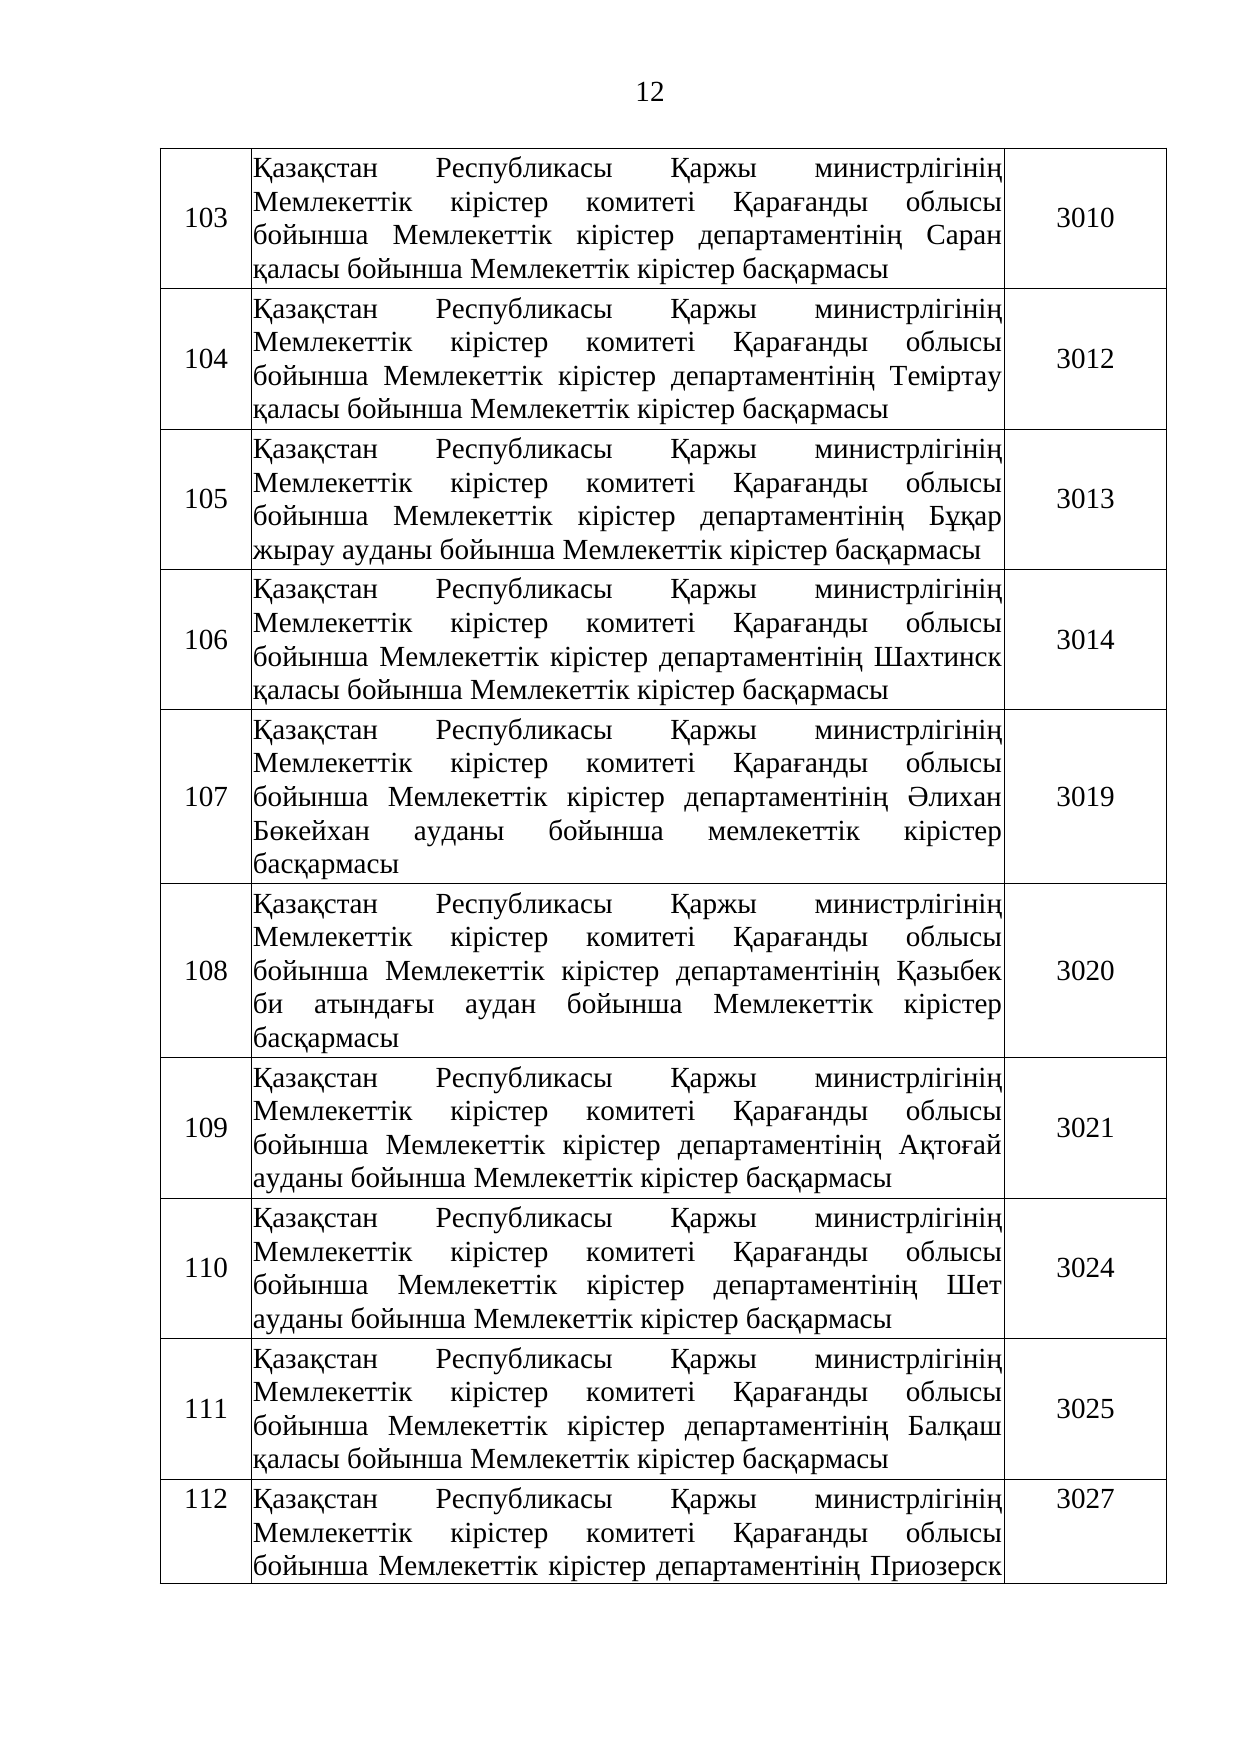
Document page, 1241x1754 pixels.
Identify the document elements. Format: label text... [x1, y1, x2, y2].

table_cell 3010 [1005, 149, 1166, 288]
table_cell 106 [161, 570, 251, 709]
table_cell 104 [161, 289, 251, 428]
table_cell 3027 [1005, 1480, 1166, 1583]
table_cell Қазақстан Республикасы Қаржы министрлігінің Мемлекеттік кірістер комитеті Қарағанды облысы бойынша Мемлекеттік кірістер департаментінің Бұқар жырау ауданы бойынша Мемлекеттік кірістер басқармасы [252, 430, 1004, 569]
table_cell 107 [161, 710, 251, 883]
table_cell Қазақстан Республикасы Қаржы министрлігінің Мемлекеттік кірістер комитеті Қарағанды облысы бойынша Мемлекеттік кірістер департаментінің Теміртау қаласы бойынша Мемлекеттік кірістер басқармасы [252, 289, 1004, 428]
table_cell 3025 [1005, 1339, 1166, 1478]
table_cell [252, 1480, 1004, 1583]
table_cell 109 [161, 1058, 251, 1198]
table_cell Қазақстан Республикасы Қаржы министрлігінің Мемлекеттік кірістер комитеті Қарағанды облысы бойынша Мемлекеттік кірістер департаментінің Ақтоғай ауданы бойынша Мемлекеттік кірістер басқармасы [252, 1058, 1004, 1198]
table_cell Қазақстан Республикасы Қаржы министрлігінің Мемлекеттік кірістер комитеті Қарағанды облысы бойынша Мемлекеттік кірістер департаментінің Қазыбек би атындағы аудан бойынша Мемлекеттік кірістер басқармасы [252, 884, 1004, 1057]
table_cell 3014 [1005, 570, 1166, 709]
table_cell 103 [161, 149, 251, 288]
table_cell 3021 [1005, 1058, 1166, 1198]
table_cell 3012 [1005, 289, 1166, 428]
table_cell 3013 [1005, 430, 1166, 569]
table_cell 105 [161, 430, 251, 569]
table_cell Қазақстан Республикасы Қаржы министрлігінің Мемлекеттік кірістер комитеті Қарағанды облысы бойынша Мемлекеттік кірістер департаментінің Саран қаласы бойынша Мемлекеттік кірістер басқармасы [252, 149, 1004, 288]
table_cell Қазақстан Республикасы Қаржы министрлігінің Мемлекеттік кірістер комитеті Қарағанды облысы бойынша Мемлекеттік кірістер департаментінің Шет ауданы бойынша Мемлекеттік кірістер басқармасы [252, 1199, 1004, 1338]
table_cell 3019 [1005, 710, 1166, 883]
table_cell Қазақстан Республикасы Қаржы министрлігінің Мемлекеттік кірістер комитеті Қарағанды облысы бойынша Мемлекеттік кірістер департаментінің Шахтинск қаласы бойынша Мемлекеттік кірістер басқармасы [252, 570, 1004, 709]
table_cell 111 [161, 1339, 251, 1478]
table_cell 3024 [1005, 1199, 1166, 1338]
table_cell 108 [161, 884, 251, 1057]
table_cell 3020 [1005, 884, 1166, 1057]
table_cell 110 [161, 1199, 251, 1338]
table_cell 112 [161, 1480, 251, 1583]
table_cell Қазақстан Республикасы Қаржы министрлігінің Мемлекеттік кірістер комитеті Қарағанды облысы бойынша Мемлекеттік кірістер департаментінің Балқаш қаласы бойынша Мемлекеттік кірістер басқармасы [252, 1339, 1004, 1478]
table_cell Қазақстан Республикасы Қаржы министрлiгiнiң Мемлекеттік кірістер комитеті Қарағанды облысы бойынша Мемлекеттік кірістер департаментінің Әлихан Бөкейхан ауданы бойынша мемлекеттік кірістер басқармасы [252, 710, 1004, 883]
